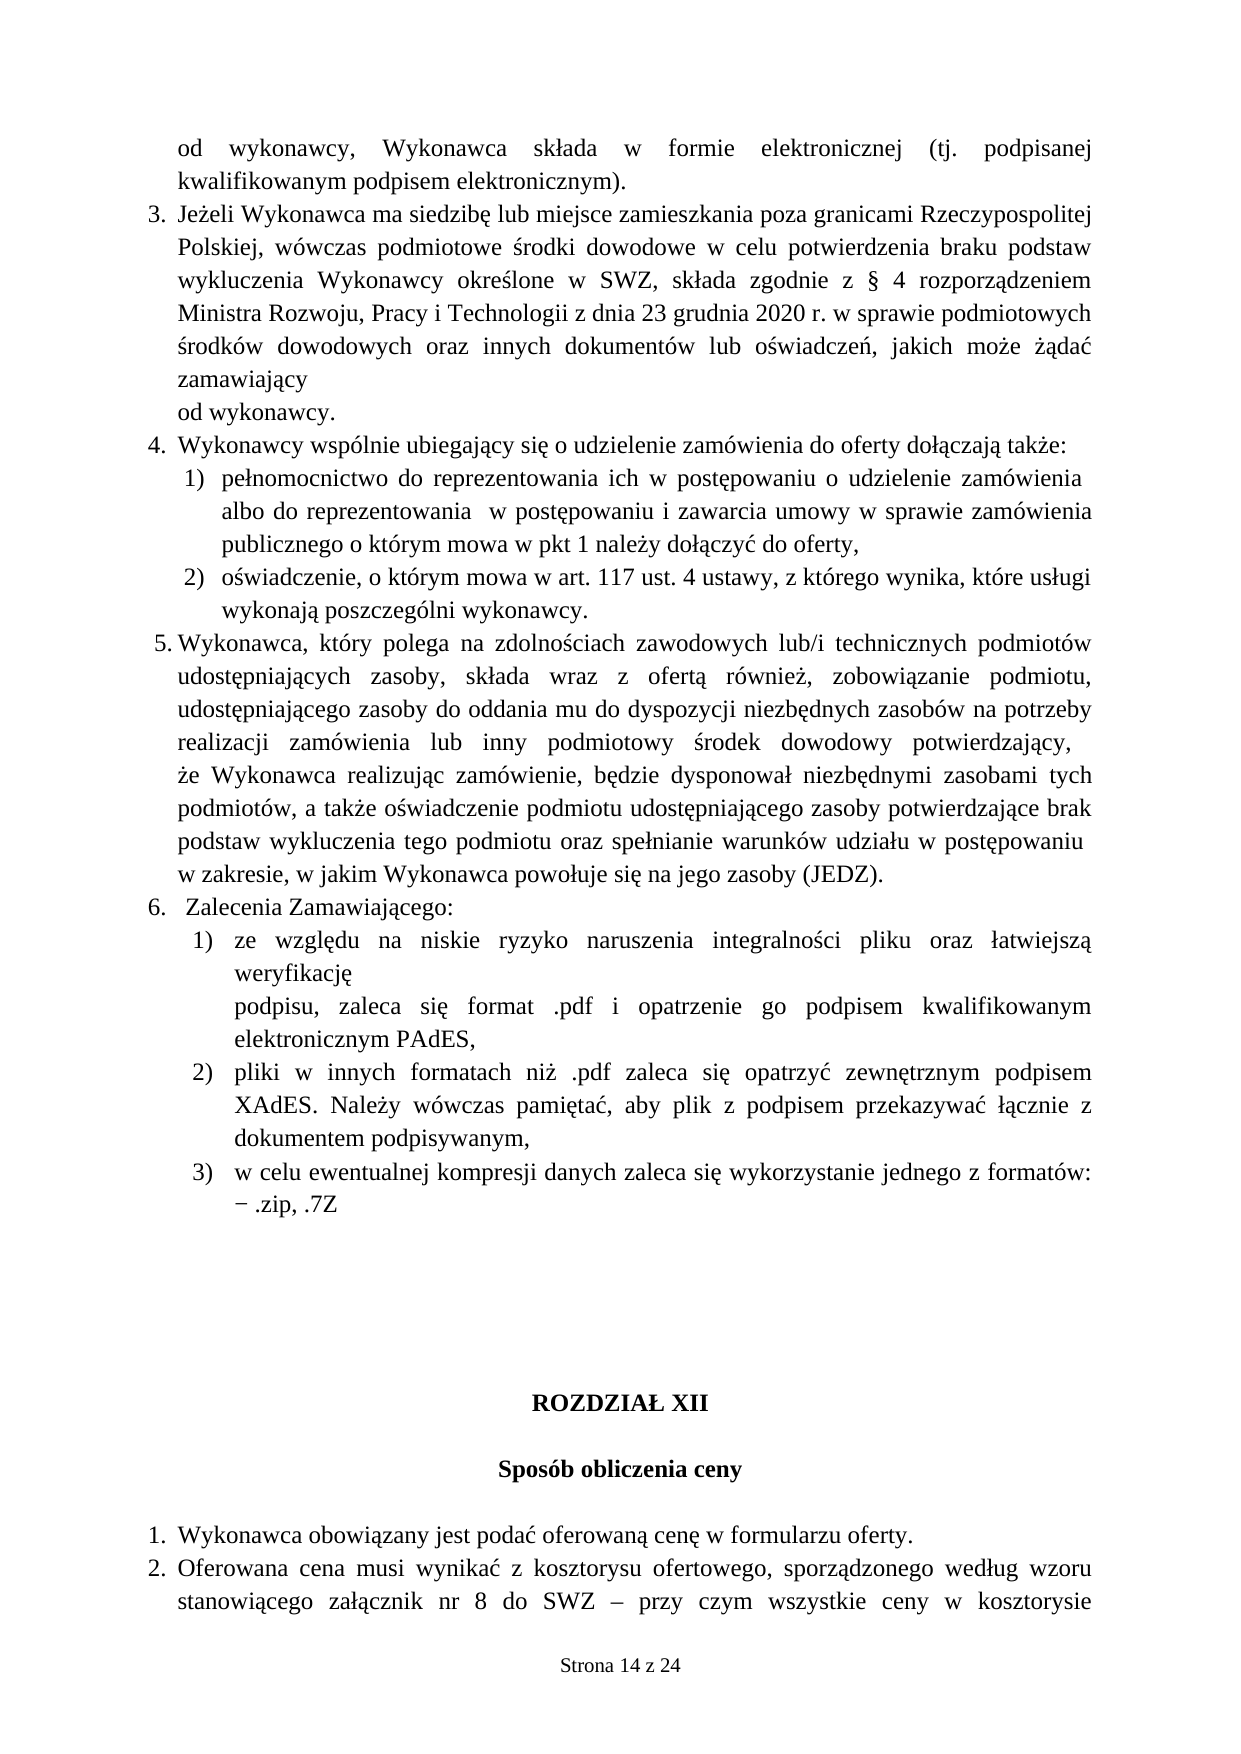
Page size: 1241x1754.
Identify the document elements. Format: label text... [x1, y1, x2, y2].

text 4. Wykonawcy wspólnie ubiegający się o udzielenie zamówienia do oferty dołączają także: [148, 430, 1093, 459]
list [148, 1553, 1093, 1614]
text 3) w celu ewentualnej kompresji danych zaleca się wykorzystanie jednego z formatów: − .zip, .7Z [192, 1157, 1093, 1218]
text ROZDZIAŁ XII [148, 1388, 1093, 1416]
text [148, 133, 1093, 195]
list Wykonawca obowiązany jest podać oferowaną cenę w formularzu oferty. [148, 1520, 1093, 1548]
text 3. Jeżeli Wykonawca ma siedzibę lub miejsce zamieszkania poza granicami Rzeczypospolitej Polskiej, wówczas podmiotowe środki dowodowe w celu potwierdzenia braku podstaw wykluczenia Wykonawcy określone w SWZ, składa zgodnie z § 4 rozporządzeniem Ministra Rozwoju, Pracy i Technologii z dnia 23 grudnia 2020 r. w sprawie podmiotowych środków dowodowych oraz innych dokumentów lub oświadczeń, jakich może żądać zamawiający od wykonawcy. [148, 199, 1093, 426]
text 2) oświadczenie, o którym mowa w art. 117 ust. 4 ustawy, z którego wynika, które usługi wykonają poszczególni wykonawcy. [177, 562, 1093, 624]
text 6. Zalecenia Zamawiającego: [148, 892, 1093, 921]
text 5. Wykonawca, który polega na zdolnościach zawodowych lub/i technicznych podmiotów udostępniających zasoby, składa wraz z ofertą również, zobowiązanie podmiotu, udostępniającego zasoby do oddania mu do dyspozycji niezbędnych zasobów na potrzeby realizacji zamówienia lub inny podmiotowy środek dowodowy potwierdzający, że Wykonawca realizując zamówienie, będzie dysponował niezbędnymi zasobami tych podmiotów, a także oświadczenie podmiotu udostępniającego zasoby potwierdzające brak podstaw wykluczenia tego podmiotu oraz spełnianie warunków udziału w postępowaniu w zakresie, w jakim Wykonawca powołuje się na jego zasoby (JEDZ). [148, 628, 1093, 888]
text 1) pełnomocnictwo do reprezentowania ich w postępowaniu o udzielenie zamówienia albo do reprezentowania w postępowaniu i zawarcia umowy w sprawie zamówienia publicznego o którym mowa w pkt 1 należy dołączyć do oferty, [177, 463, 1093, 558]
text Sposób obliczenia ceny [148, 1454, 1093, 1482]
text 2) pliki w innych formatach niż .pdf zaleca się opatrzyć zewnętrznym podpisem XAdES. Należy wówczas pamiętać, aby plik z podpisem przekazywać łącznie z dokumentem podpisywanym, [192, 1057, 1093, 1152]
text 1) ze względu na niskie ryzyko naruszenia integralności pliku oraz łatwiejszą weryfikację podpisu, zaleca się format .pdf i opatrzenie go podpisem kwalifikowanym elektronicznym PAdES, [192, 925, 1093, 1053]
